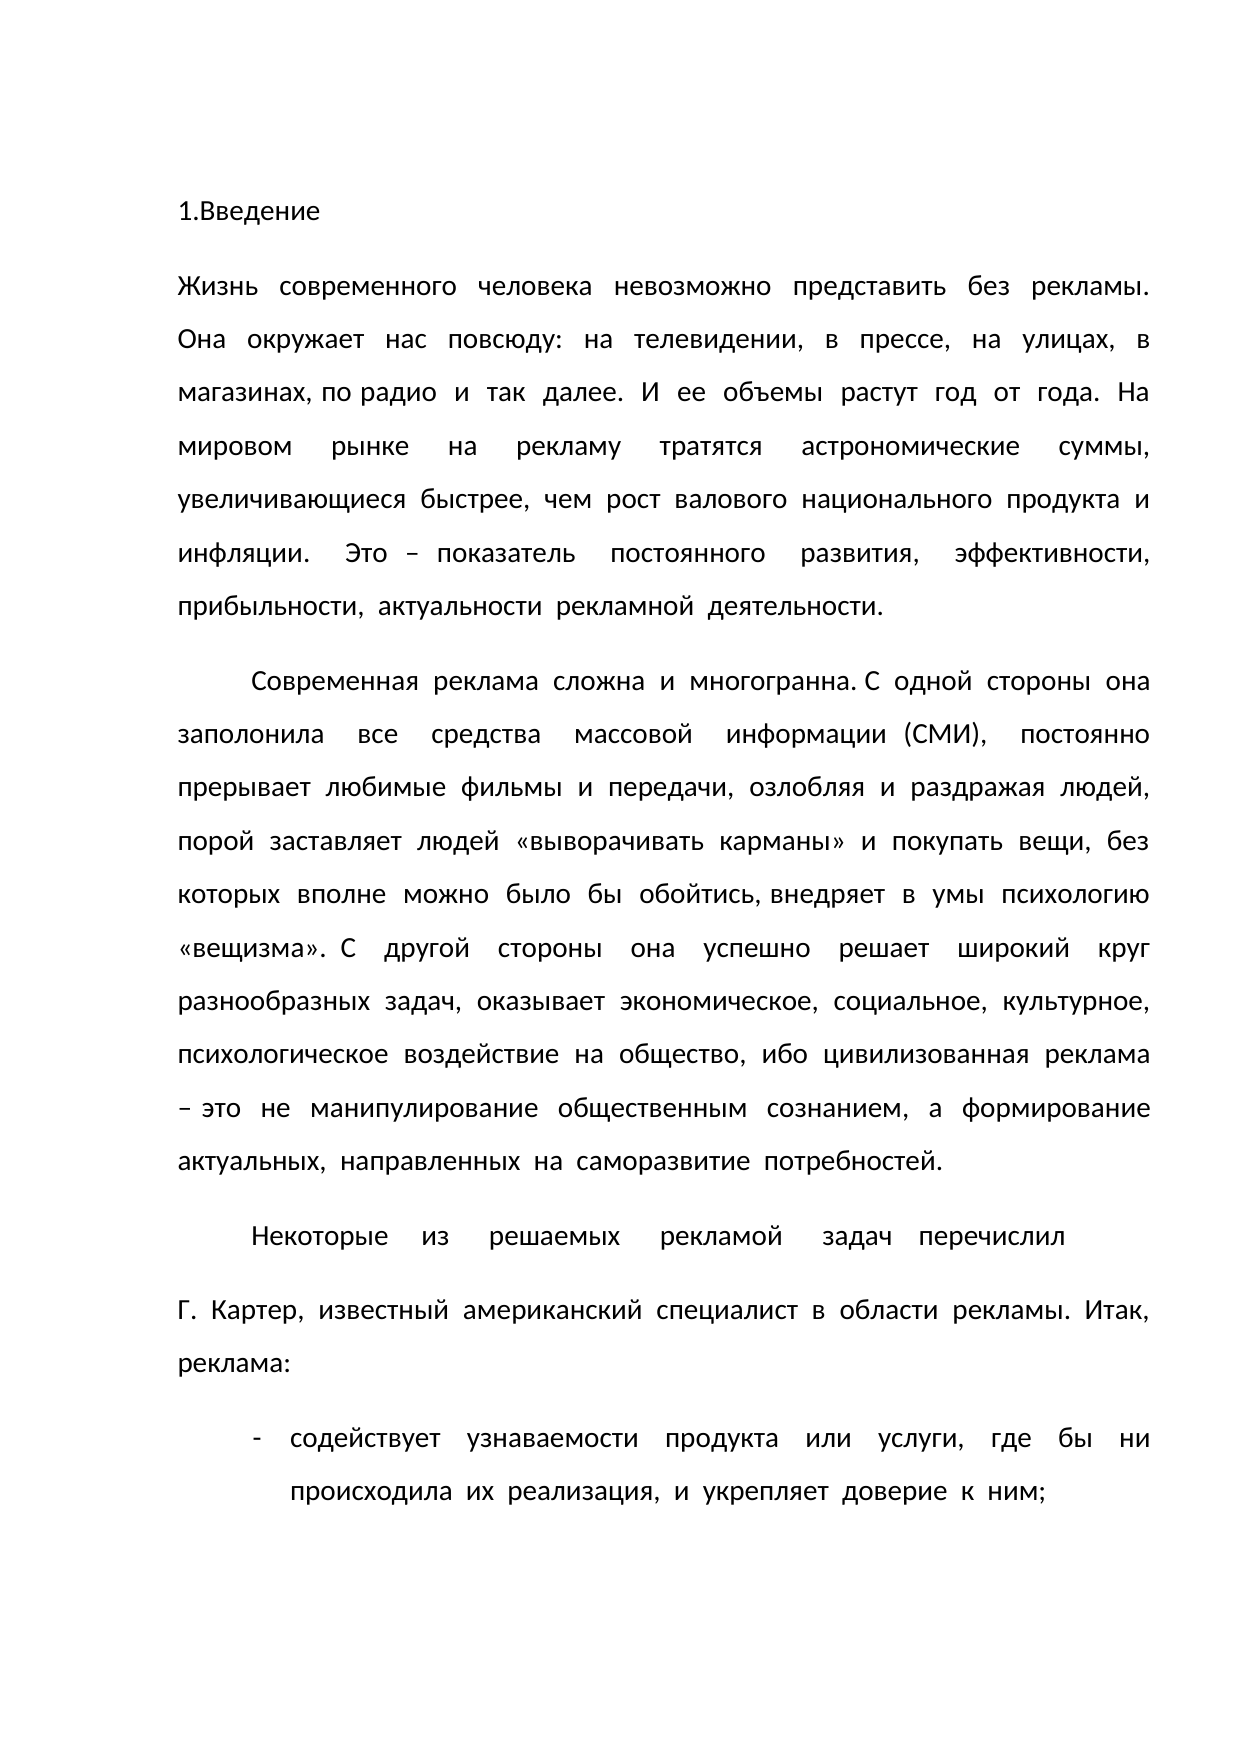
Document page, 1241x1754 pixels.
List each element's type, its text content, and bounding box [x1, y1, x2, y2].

text Современная реклама сложна и многогранна. С одной стороны она заполонила все средства массовой информации (СМИ), постоянно прерывает любимые фильмы и передачи, озлобляя и раздражая людей, порой заставляет людей «выворачивать карманы» и покупать вещи, без которых вполне можно было бы обойтись, внедряет в умы психологию «вещизма». С другой стороны она успешно решает широкий круг разнообразных задач, оказывает экономическое, социальное, культурное, психологическое воздействие на общество, ибо цивилизованная реклама – это не манипулирование общественным сознанием, а формирование актуальных, направленных на саморазвитие потребностей. [177, 662, 1152, 1178]
list содействует узнаваемости продукта или услуги, где бы ни происходила их реализация, и укрепляет доверие к ним; [252, 1419, 1152, 1508]
text Жизнь современного человека невозможно представить без рекламы. Она окружает нас повсюду: на телевидении, в прессе, на улицах, в магазинах, по радио и так далее. И ее объемы растут год от года. На мировом рынке на рекламу тратятся астрономические суммы, увеличивающиеся быстрее, чем рост валового национального продукта и инфляции. Это – показатель постоянного развития, эффективности, прибыльности, актуальности рекламной деятельности. [177, 267, 1152, 623]
text Г. Картер, известный американский специалист в области рекламы. Итак, реклама: [177, 1291, 1152, 1380]
text 1.Введение [177, 192, 1152, 228]
text Некоторые из решаемых рекламой задач перечислил [177, 1217, 1152, 1252]
